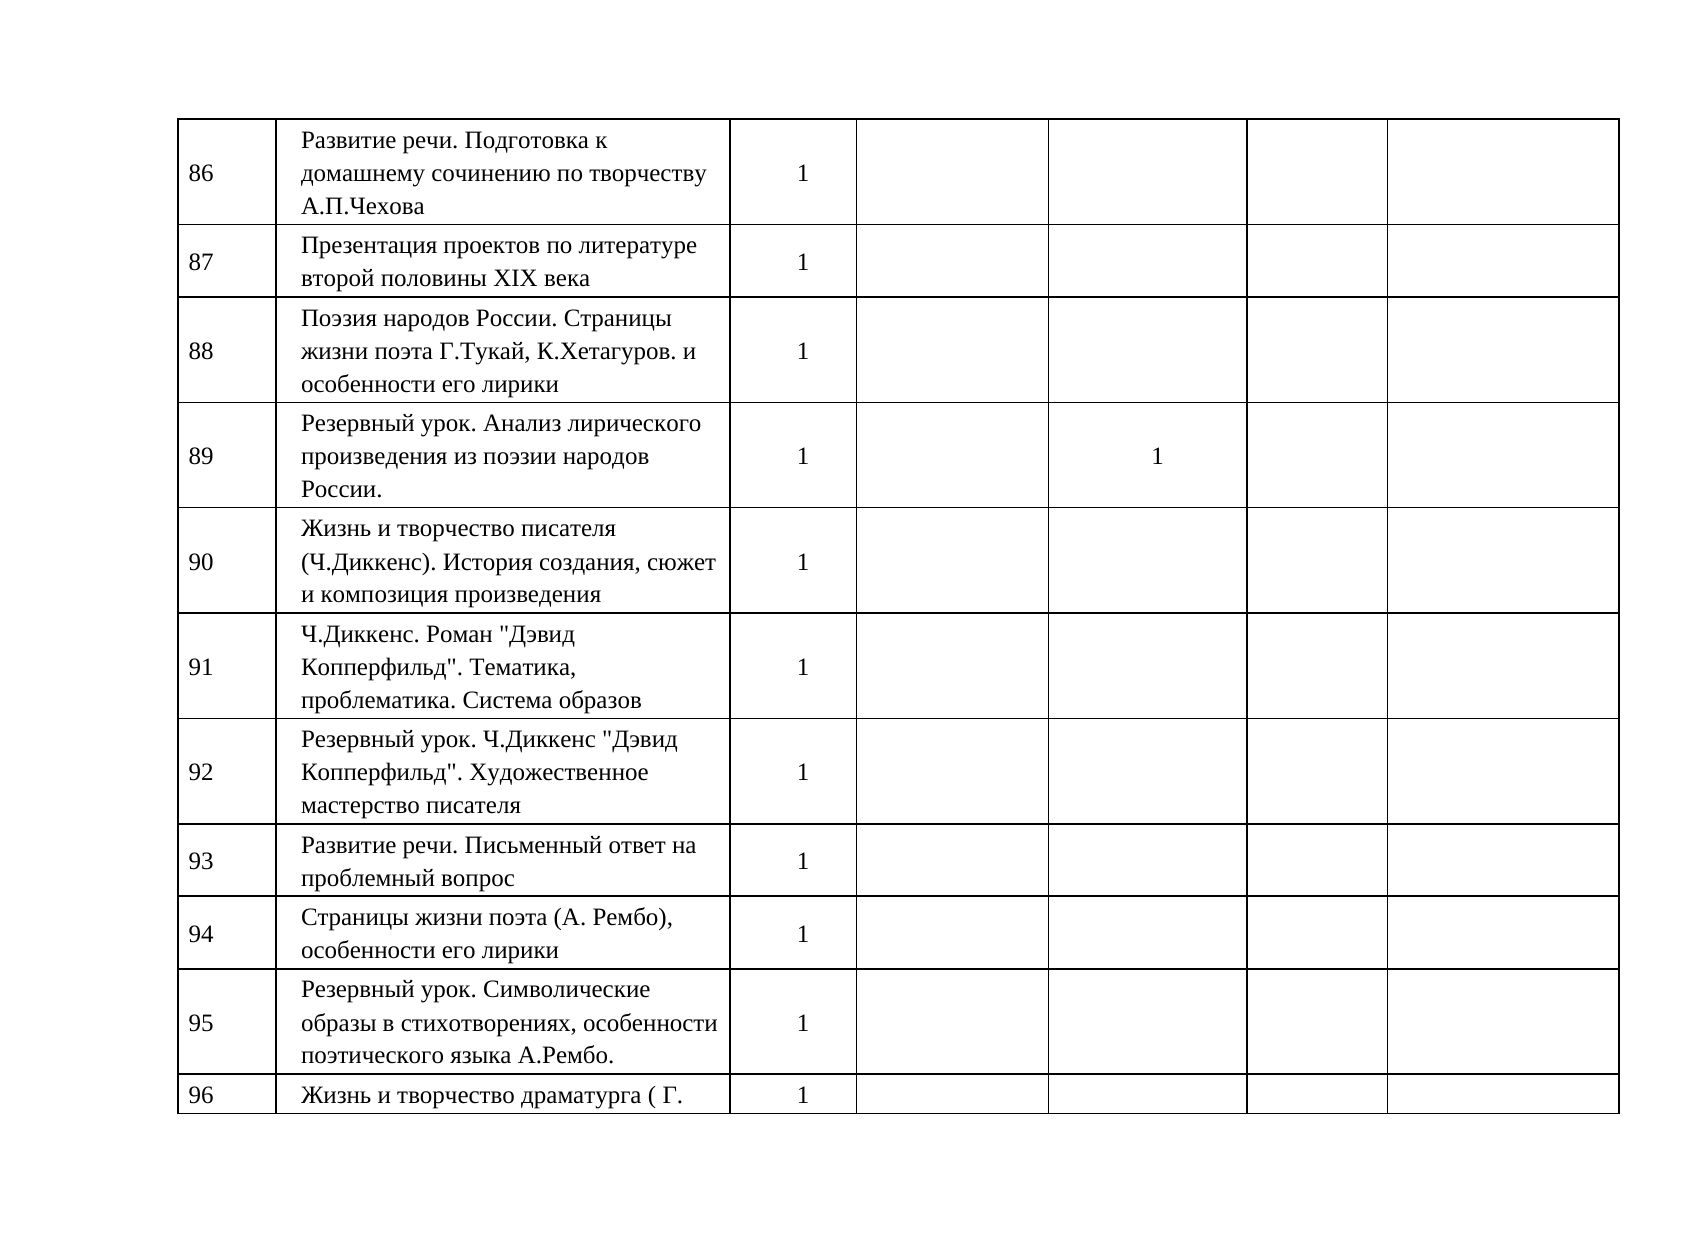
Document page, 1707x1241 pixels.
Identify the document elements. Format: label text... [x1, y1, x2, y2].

table_cell [857, 970, 1048, 1073]
table_cell [1388, 897, 1618, 968]
table_cell [857, 825, 1048, 895]
table_cell [1248, 614, 1387, 718]
table_cell [857, 897, 1048, 968]
table_cell [1388, 508, 1618, 612]
table_cell [1388, 403, 1618, 507]
table_cell 1 [731, 614, 856, 718]
table_cell 92 [179, 719, 275, 823]
table_cell [1388, 1075, 1618, 1113]
table_cell [857, 120, 1048, 223]
table_cell 96 [179, 1075, 275, 1113]
table_cell 87 [179, 225, 275, 296]
table_cell 1 [731, 225, 856, 296]
table_cell 1 [731, 825, 856, 895]
table_cell Жизнь и творчество писателя (Ч.Диккенс). История создания, сюжет и композиция произведения [277, 508, 729, 612]
table_cell [1248, 825, 1387, 895]
table_cell [857, 298, 1048, 401]
table_cell [1388, 225, 1618, 296]
table_cell 1 [731, 1075, 856, 1113]
table_cell 1 [731, 120, 856, 223]
table_cell Ч.Диккенс. Роман "Дэвид Копперфильд". Тематика, проблематика. Система образов [277, 614, 729, 718]
table_cell [857, 1075, 1048, 1113]
table_cell [1248, 1075, 1387, 1113]
table_cell 1 [731, 719, 856, 823]
table_cell Презентация проектов по литературе второй половины XIX века [277, 225, 729, 296]
table_cell 1 [731, 897, 856, 968]
table_cell [1248, 120, 1387, 223]
table_cell [1049, 225, 1246, 296]
table_cell 90 [179, 508, 275, 612]
table_cell [1248, 508, 1387, 612]
table_cell Резервный урок. Ч.Диккенс "Дэвид Копперфильд". Художественное мастерство писателя [277, 719, 729, 823]
table_cell [1248, 719, 1387, 823]
table_cell [1248, 403, 1387, 507]
table_cell Развитие речи. Подготовка к домашнему сочинению по творчеству А.П.Чехова [277, 120, 729, 223]
table_cell Развитие речи. Письменный ответ на проблемный вопрос [277, 825, 729, 895]
table_cell 94 [179, 897, 275, 968]
table_cell [1248, 298, 1387, 401]
table_cell [1388, 719, 1618, 823]
table_cell [1388, 120, 1618, 223]
table_cell [1049, 120, 1246, 223]
table_cell Страницы жизни поэта (А. Рембо), особенности его лирики [277, 897, 729, 968]
table_cell [1049, 614, 1246, 718]
table_cell [1049, 508, 1246, 612]
table_cell [1049, 970, 1246, 1073]
table_cell 1 [731, 298, 856, 401]
table_cell [1248, 225, 1387, 296]
table_cell 89 [179, 403, 275, 507]
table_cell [277, 1075, 729, 1113]
table_cell [857, 225, 1048, 296]
table_cell 1 [731, 508, 856, 612]
table_cell [1388, 298, 1618, 401]
table_cell 86 [179, 120, 275, 223]
table_cell Резервный урок. Символические образы в стихотворениях, особенности поэтического языка А.Рембо. [277, 970, 729, 1073]
table_cell 1 [731, 403, 856, 507]
table_cell 1 [731, 970, 856, 1073]
table_cell [1388, 970, 1618, 1073]
table_cell [1049, 719, 1246, 823]
table_cell 93 [179, 825, 275, 895]
table_cell 88 [179, 298, 275, 401]
table_cell [857, 403, 1048, 507]
table_cell [1248, 897, 1387, 968]
table_cell 95 [179, 970, 275, 1073]
table_cell [1388, 614, 1618, 718]
table_cell Резервный урок. Анализ лирического произведения из поэзии народов России. [277, 403, 729, 507]
table_cell [857, 508, 1048, 612]
table_cell [1049, 897, 1246, 968]
table_cell 1 [1049, 403, 1246, 507]
table_cell Поэзия народов России. Страницы жизни поэта Г.Тукай, К.Хетагуров. и особенности его лирики [277, 298, 729, 401]
table_cell 91 [179, 614, 275, 718]
table_cell [1388, 825, 1618, 895]
table_cell [1248, 970, 1387, 1073]
table_cell [857, 719, 1048, 823]
table_cell [1049, 825, 1246, 895]
table_cell [857, 614, 1048, 718]
table_cell [1049, 298, 1246, 401]
table_cell [1049, 1075, 1246, 1113]
